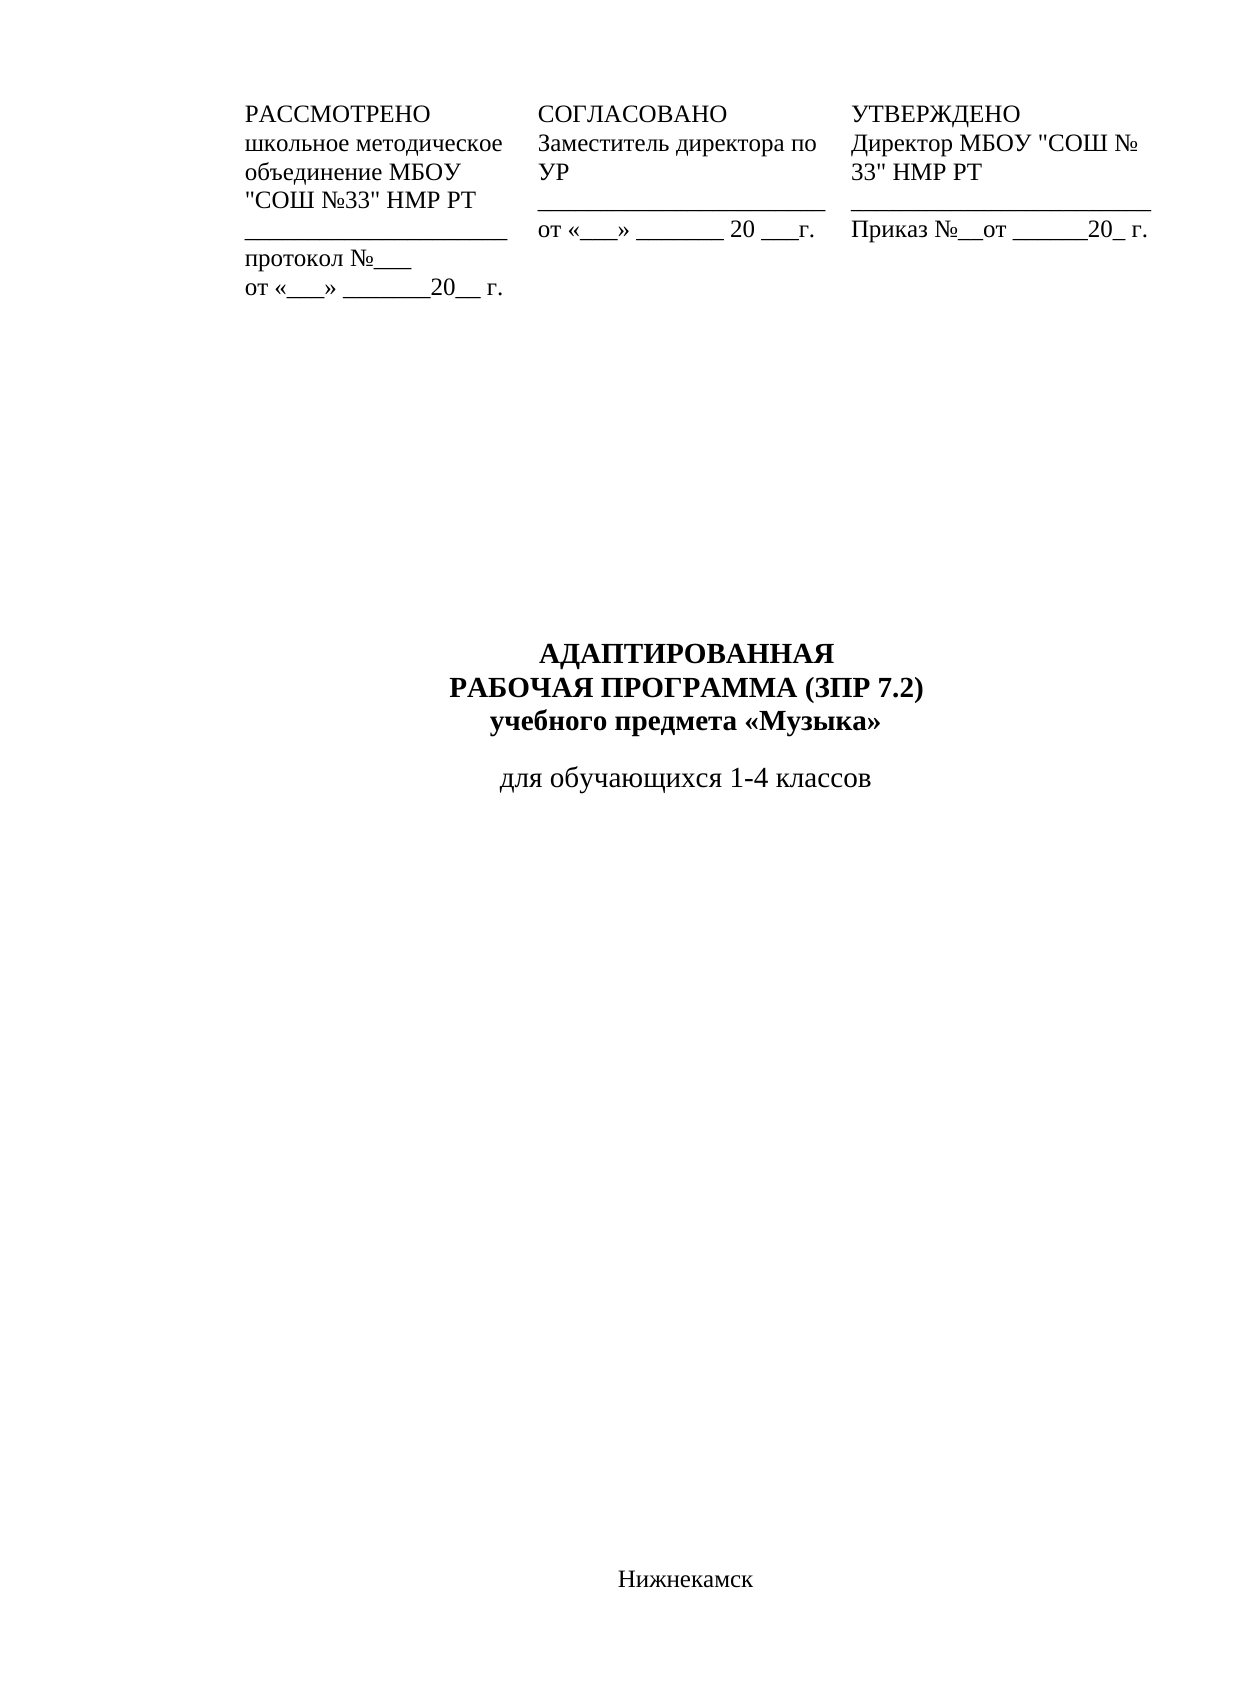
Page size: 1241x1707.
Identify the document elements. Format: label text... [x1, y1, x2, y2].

table_header СОГЛАСОВАНО Заместитель директора по УР _______________________ от «___» _______ 20 ___г. [526, 99, 839, 329]
table_header РАССМОТРЕНО школьное методическое объединение МБОУ "СОШ №33" НМР РТ _____________________ протокол №___ от «___» _______20__ г. [233, 99, 526, 329]
text учебного предмета «Музыка» [190, 703, 1181, 737]
text для обучающихся 1-4 классов [190, 760, 1181, 794]
text РАБОЧАЯ ПРОГРАММА (ЗПР 7.2) [192, 670, 1181, 703]
table_header УТВЕРЖДЕНО Директор МБОУ "СОШ № 33" НМР РТ ________________________ Приказ №__от ______20_ г. [840, 99, 1162, 329]
text ‌ [177, 94, 1181, 123]
text ​Нижнекамск‌ [190, 1564, 1181, 1593]
text АДАПТИРОВАННАЯ [192, 636, 1181, 670]
